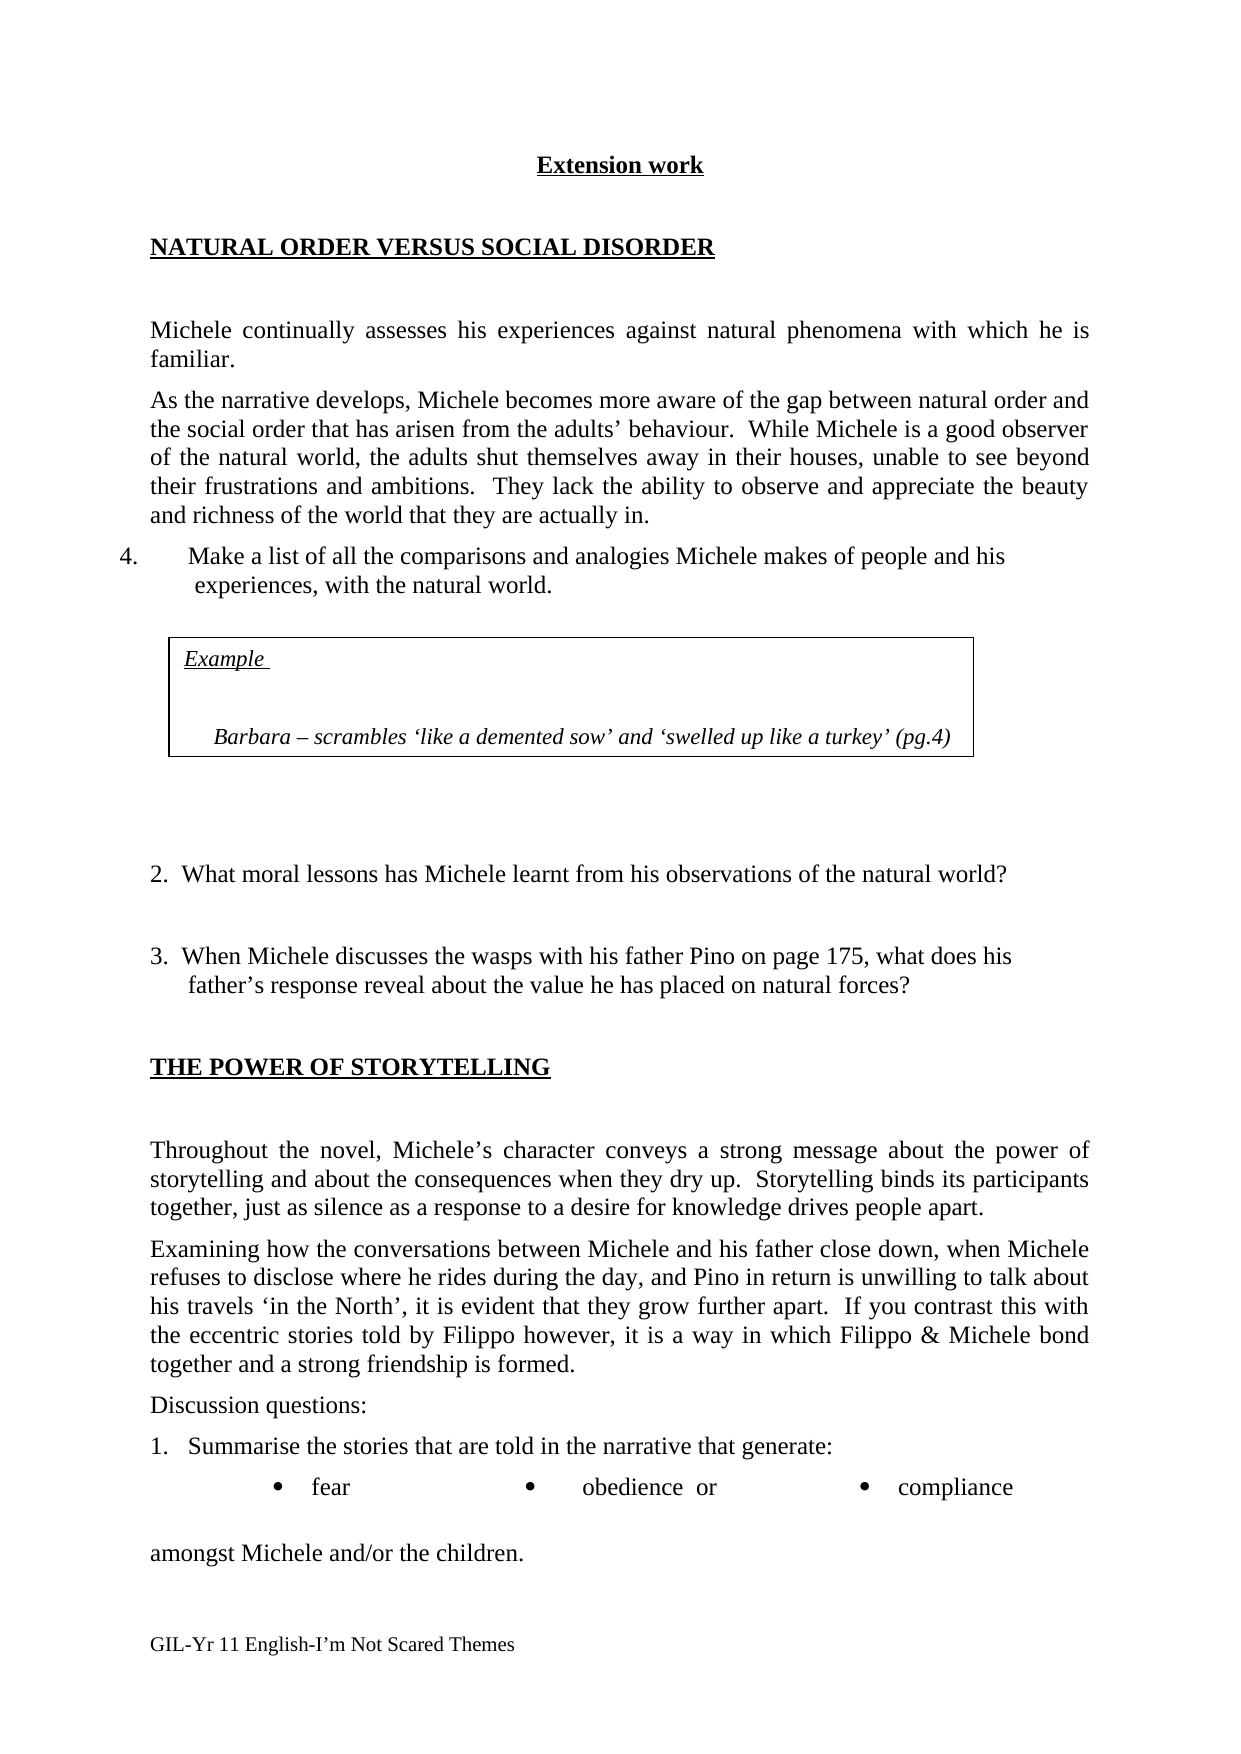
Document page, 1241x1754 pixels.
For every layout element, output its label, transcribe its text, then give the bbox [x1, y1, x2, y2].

table_header compliance [737, 1473, 1113, 1501]
text Examining how the conversations between Michele and his father close down, when Michele refuses to disclose where he rides during the day, and Pino in return is unwilling to talk about his travels ‘in the North’, it is evident that they grow further apart. If you contrast this with the eccentric stories told by Filippo however, it is a way in which Filippo & Michele bond together and a strong friendship is formed. [150, 1234, 1090, 1377]
table_header fear [150, 1473, 454, 1501]
list Make a list of all the comparisons and analogies Michele makes of people and his experiences, with the natural world. [119, 541, 1090, 599]
text 3. When Michele discusses the wasps with his father Pino on page 175, what does his father’s response reveal about the value he has placed on natural forces? [150, 941, 1090, 999]
text Michele continually assesses his experiences against natural phenomena with which he is familiar. [150, 315, 1090, 372]
text 1. Summarise the stories that are told in the narrative that generate: [150, 1431, 1090, 1460]
text Throughout the novel, Michele’s character conveys a strong message about the power of storytelling and about the consequences when they dry up. Storytelling binds its participants together, just as silence as a response to a desire for knowledge drives people apart. [150, 1135, 1090, 1221]
text As the narrative develops, Michele becomes more aware of the gap between natural order and the social order that has arisen from the adults’ behaviour. While Michele is a good observer of the natural world, the adults shut themselves away in their houses, unable to see beyond their frustrations and ambitions. They lack the ability to observe and appreciate the beauty and richness of the world that they are actually in. [150, 385, 1090, 529]
text NATURAL ORDER VERSUS SOCIAL DISORDER [150, 232, 1090, 261]
text amongst Michele and/or the children. [150, 1538, 1090, 1567]
text 2. What moral lessons has Michele learnt from his observations of the natural world? [150, 859, 1090, 887]
text Extension work [150, 150, 1090, 179]
text Discussion questions: [150, 1390, 1090, 1419]
table_header obedience or [455, 1473, 737, 1501]
text THE POWER OF STORYTELLING [150, 1052, 1090, 1081]
